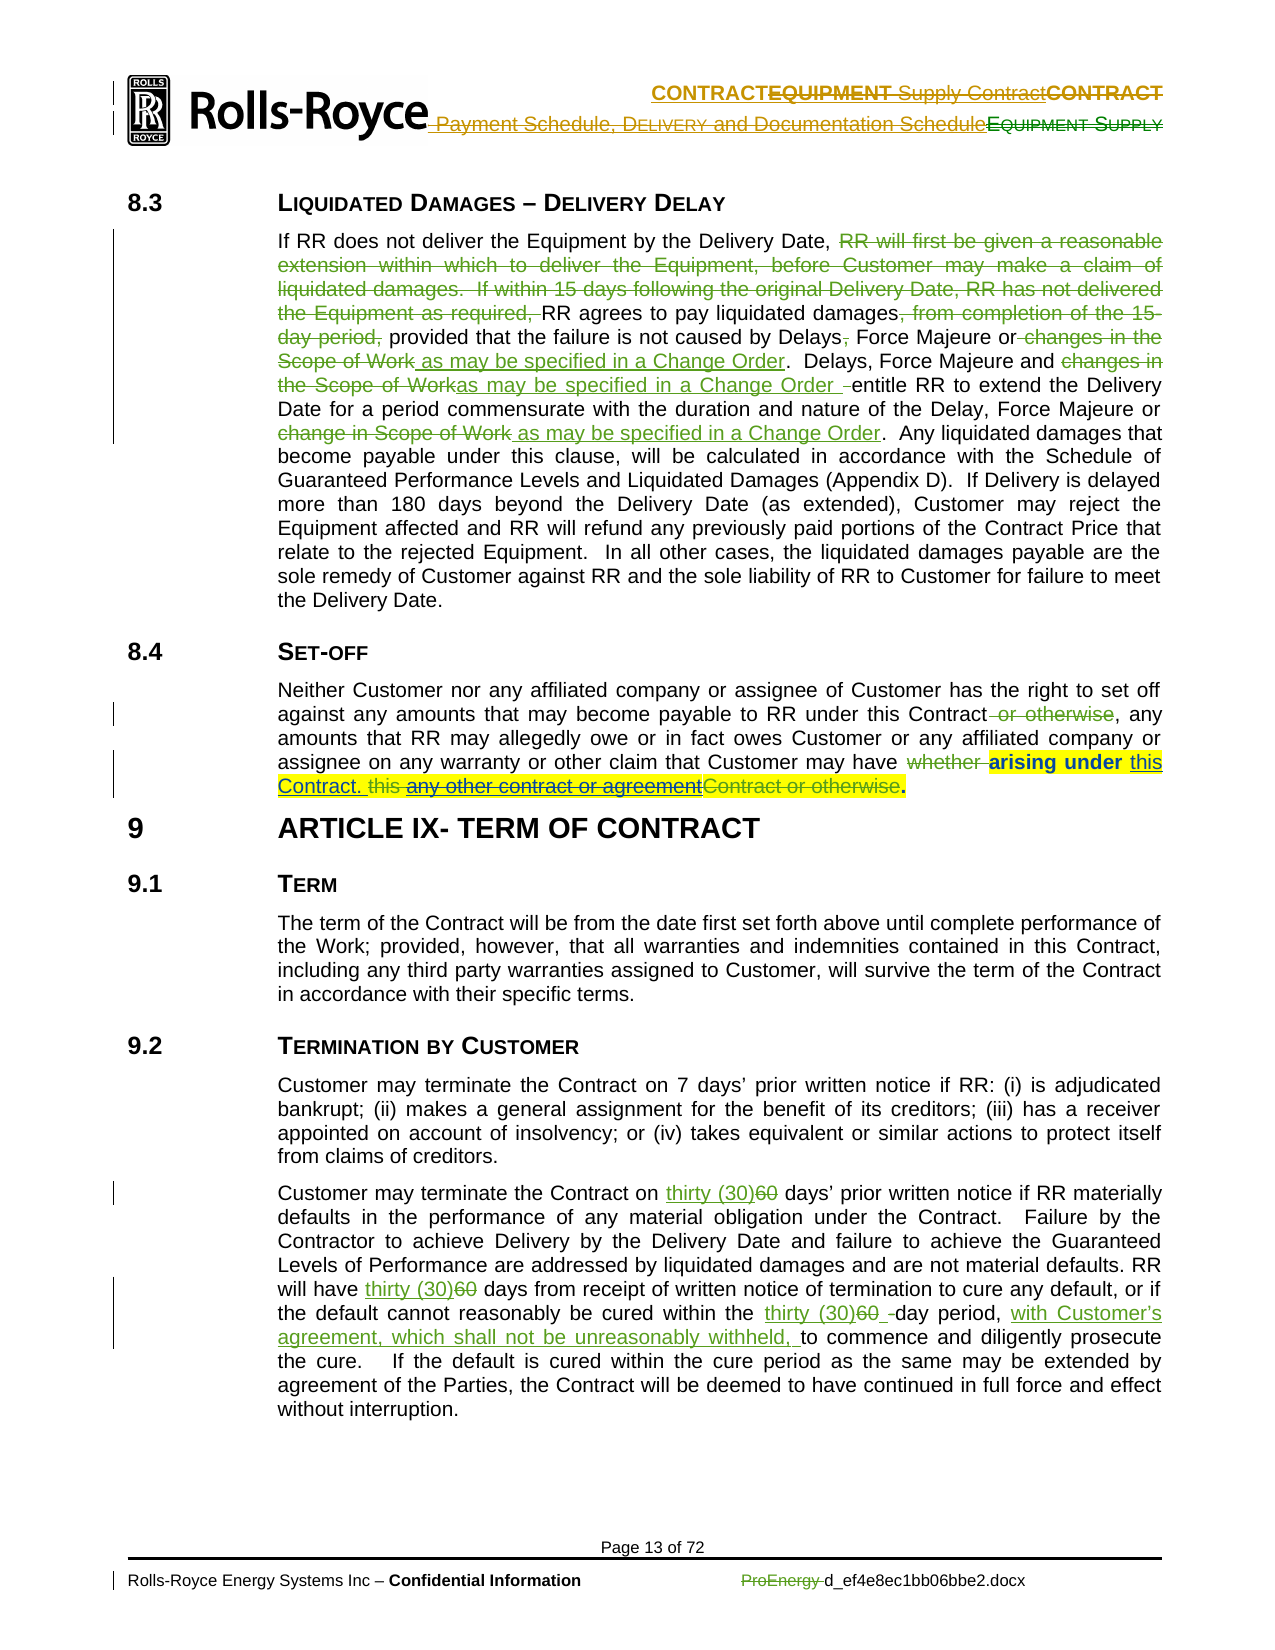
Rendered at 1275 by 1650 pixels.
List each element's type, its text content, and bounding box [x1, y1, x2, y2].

subtitle Term [127, 869, 1162, 898]
text The term of the Contract will be from the date first set forth above until complete performance of the Work; provided, however, that all warranties and indemnities contained in this Contract, including any third party warranties assigned to Customer, will survive the term of the Contract in accordance with their specific terms. [277, 910, 1162, 1006]
picture [127, 75, 428, 146]
text Neither Customer nor any affiliated company or assignee of Customer has the right to set off against any amounts that may become payable to RR under this Contract, any amounts that RR may allegedly owe or in fact owes Customer or any affiliated company or assignee on any warranty or other claim that Customer may have arising under . [277, 678, 1162, 798]
text Customer may terminate the Contract on days’ prior written notice if RR materially defaults in the performance of any material obligation under the Contract. Failure by the Contractor to achieve Delivery by the Delivery Date and failure to achieve the Guaranteed Levels of Performance are addressed by liquidated damages and are not material defaults. RR will have days from receipt of written notice of termination to cure any default, or if the default cannot reasonably be cured within the day period, to commence and diligently prosecute the cure. If the default is cured within the cure period as the same may be extended by agreement of the Parties, the Contract will be deemed to have continued in full force and effect without interruption. [277, 1181, 1162, 1420]
text Customer may terminate the Contract on 7 days’ prior written notice if RR: (i) is adjudicated bankrupt; (ii) makes a general assignment for the benefit of its creditors; (iii) has a receiver appointed on account of insolvency; or (iv) takes equivalent or similar actions to protect itself from claims of creditors. [277, 1072, 1162, 1168]
subtitle Liquidated Damages – Delivery Delay [127, 187, 1162, 216]
subtitle Set-off [127, 637, 1162, 666]
text If RR does not deliver the Equipment by the Delivery Date, RR agrees to pay liquidated damages provided that the failure is not caused by Delays Force Majeure or. Delays, Force Majeure and entitle RR to extend the Delivery Date for a period commensurate with the duration and nature of the Delay, Force Majeure or. Any liquidated damages that become payable under this clause, will be calculated in accordance with the Schedule of Guaranteed Performance Levels and Liquidated Damages (Appendix D). If Delivery is delayed more than 180 days beyond the Delivery Date (as extended), Customer may reject the Equipment affected and RR will refund any previously paid portions of the Contract Price that relate to the rejected Equipment. In all other cases, the liquidated damages payable are the sole remedy of Customer against RR and the sole liability of RR to Customer for failure to meet the Delivery Date. [277, 291, 1162, 612]
subtitle ARTICLE IX- TERM OF CONTRACT [127, 811, 1162, 844]
subtitle Termination by Customer [127, 1031, 1162, 1060]
